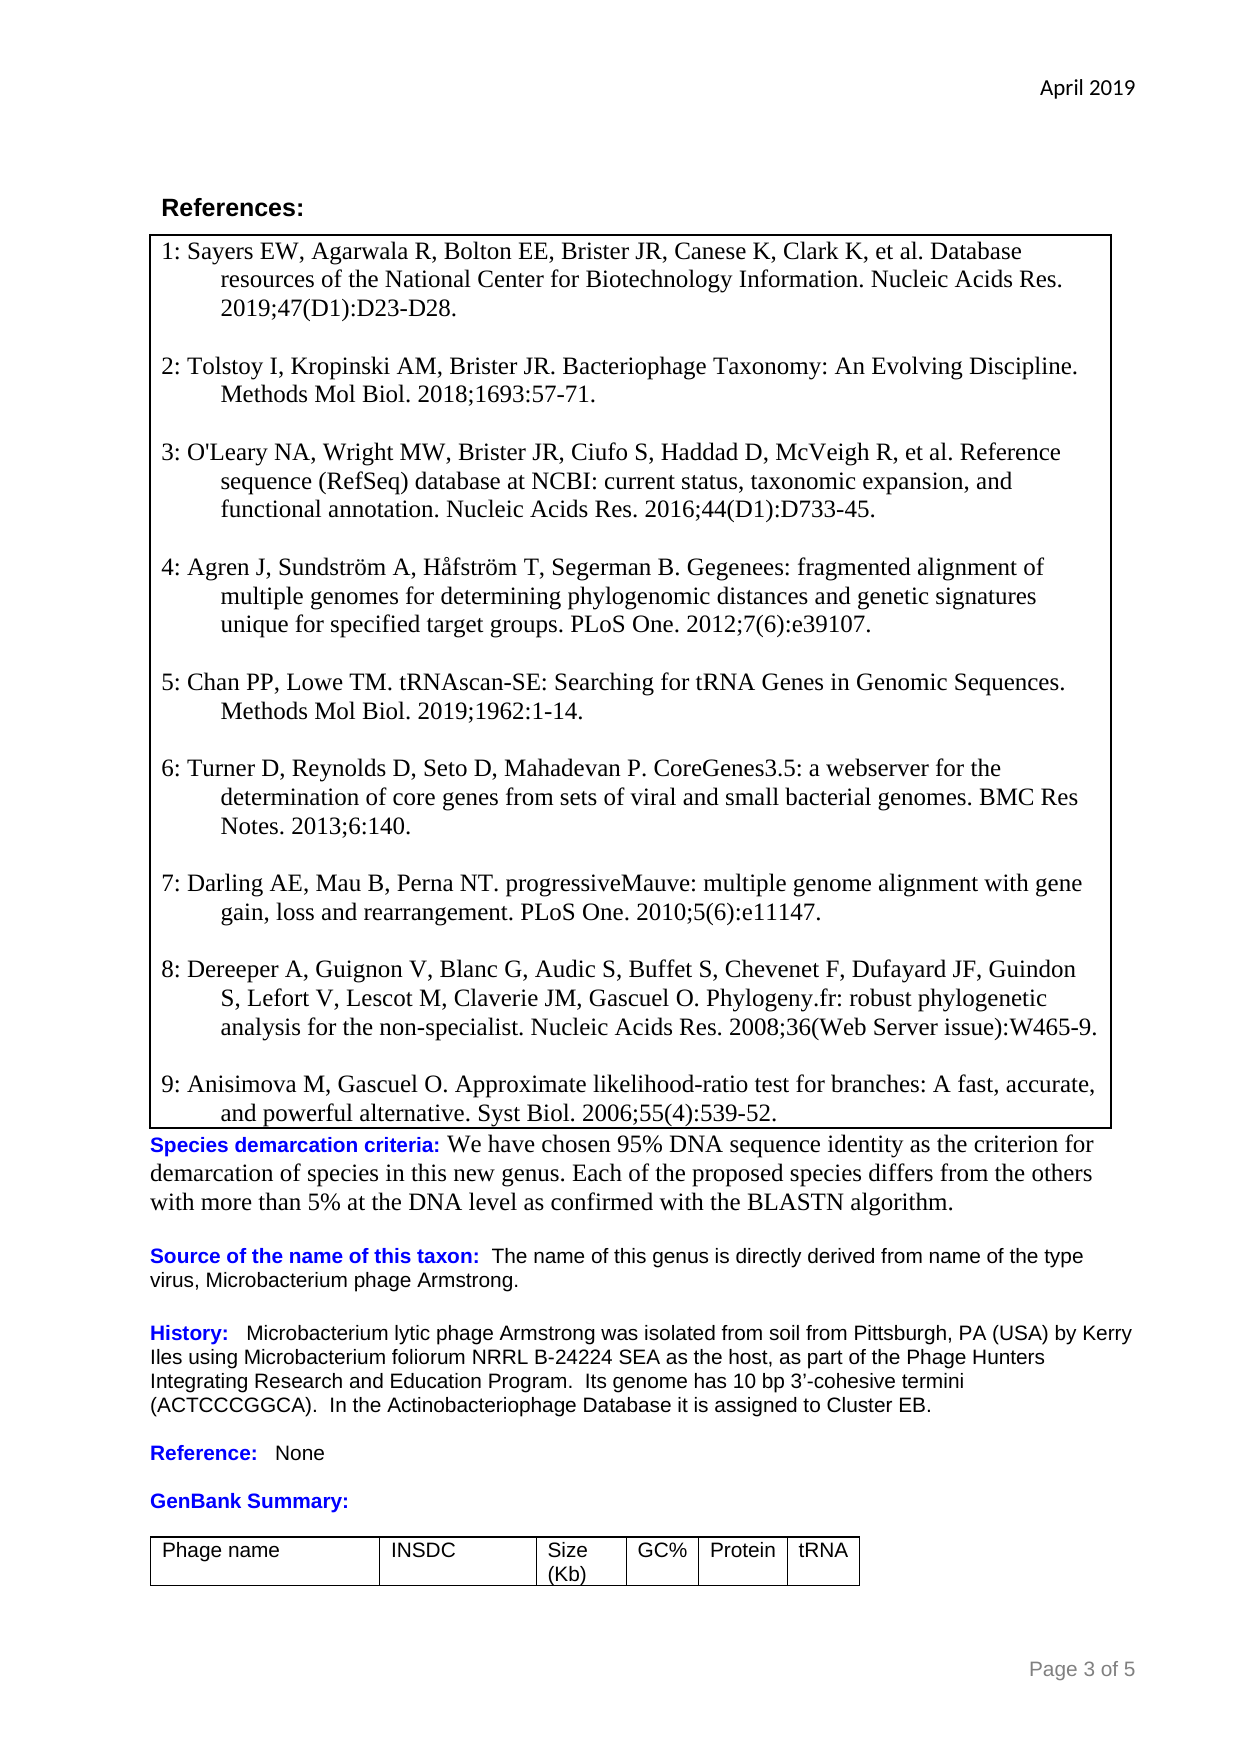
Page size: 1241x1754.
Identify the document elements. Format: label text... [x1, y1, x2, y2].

text Source of the name of this taxon: The name of this genus is directly derived from name of the type virus, Microbacterium phage Armstrong. [150, 1244, 1135, 1292]
text History: Microbacterium lytic phage Armstrong was isolated from soil from Pittsburgh, PA (USA) by Kerry Iles using Microbacterium foliorum NRRL B-24224 SEA as the host, as part of the Phage Hunters Integrating Research and Education Program. Its genome has 10 bp 3’-cohesive termini (ACTCCCGGCA). In the Actinobacteriophage Database it is assigned to Cluster EB. [150, 1321, 1135, 1417]
table_header tRNA [788, 1538, 859, 1585]
table_header GC% [627, 1538, 698, 1585]
table_header INSDC [380, 1538, 536, 1585]
text Species demarcation criteria: We have chosen 95% DNA sequence identity as the criterion for demarcation of species in this new genus. Each of the proposed species differs from the others with more than 5% at the DNA level as confirmed with the BLASTN algorithm. [150, 1129, 1135, 1215]
table_header References: [150, 193, 1111, 234]
table_cell 1: Sayers EW, Agarwala R, Bolton EE, Brister JR, Canese K, Clark K, et al. Database resources of the National Center for Biotechnology Information. Nucleic Acids Res. 2019;47(D1):D23-D28. 2: Tolstoy I, Kropinski AM, Brister JR. Bacteriophage Taxonomy: An Evolving Discipline. Methods Mol Biol. 2018;1693:57-71. 3: O'Leary NA, Wright MW, Brister JR, Ciufo S, Haddad D, McVeigh R, et al. Reference sequence (RefSeq) database at NCBI: current status, taxonomic expansion, and functional annotation. Nucleic Acids Res. 2016;44(D1):D733-45. 4: Agren J, Sundström A, Håfström T, Segerman B. Gegenees: fragmented alignment of multiple genomes for determining phylogenomic distances and genetic signatures unique for specified target groups. PLoS One. 2012;7(6):e39107. 5: Chan PP, Lowe TM. tRNAscan-SE: Searching for tRNA Genes in Genomic Sequences. Methods Mol Biol. 2019;1962:1-14. 6: Turner D, Reynolds D, Seto D, Mahadevan P. CoreGenes3.5: a webserver for the determination of core genes from sets of viral and small bacterial genomes. BMC Res Notes. 2013;6:140. 7: Darling AE, Mau B, Perna NT. progressiveMauve: multiple genome alignment with gene gain, loss and rearrangement. PLoS One. 2010;5(6):e11147. 8: Dereeper A, Guignon V, Blanc G, Audic S, Buffet S, Chevenet F, Dufayard JF, Guindon S, Lefort V, Lescot M, Claverie JM, Gascuel O. Phylogeny.fr: robust phylogenetic analysis for the non-specialist. Nucleic Acids Res. 2008;36(Web Server issue):W465-9. 9: Anisimova M, Gascuel O. Approximate likelihood-ratio test for branches: A fast, accurate, and powerful alternative. Syst Biol. 2006;55(4):539-52. [151, 236, 1110, 1127]
text GenBank Summary: [150, 1488, 1135, 1512]
table_header Protein [699, 1538, 787, 1585]
table_header Size (Kb) [537, 1538, 626, 1585]
text Reference: None [150, 1441, 1135, 1464]
table_header Phage name [151, 1538, 379, 1585]
